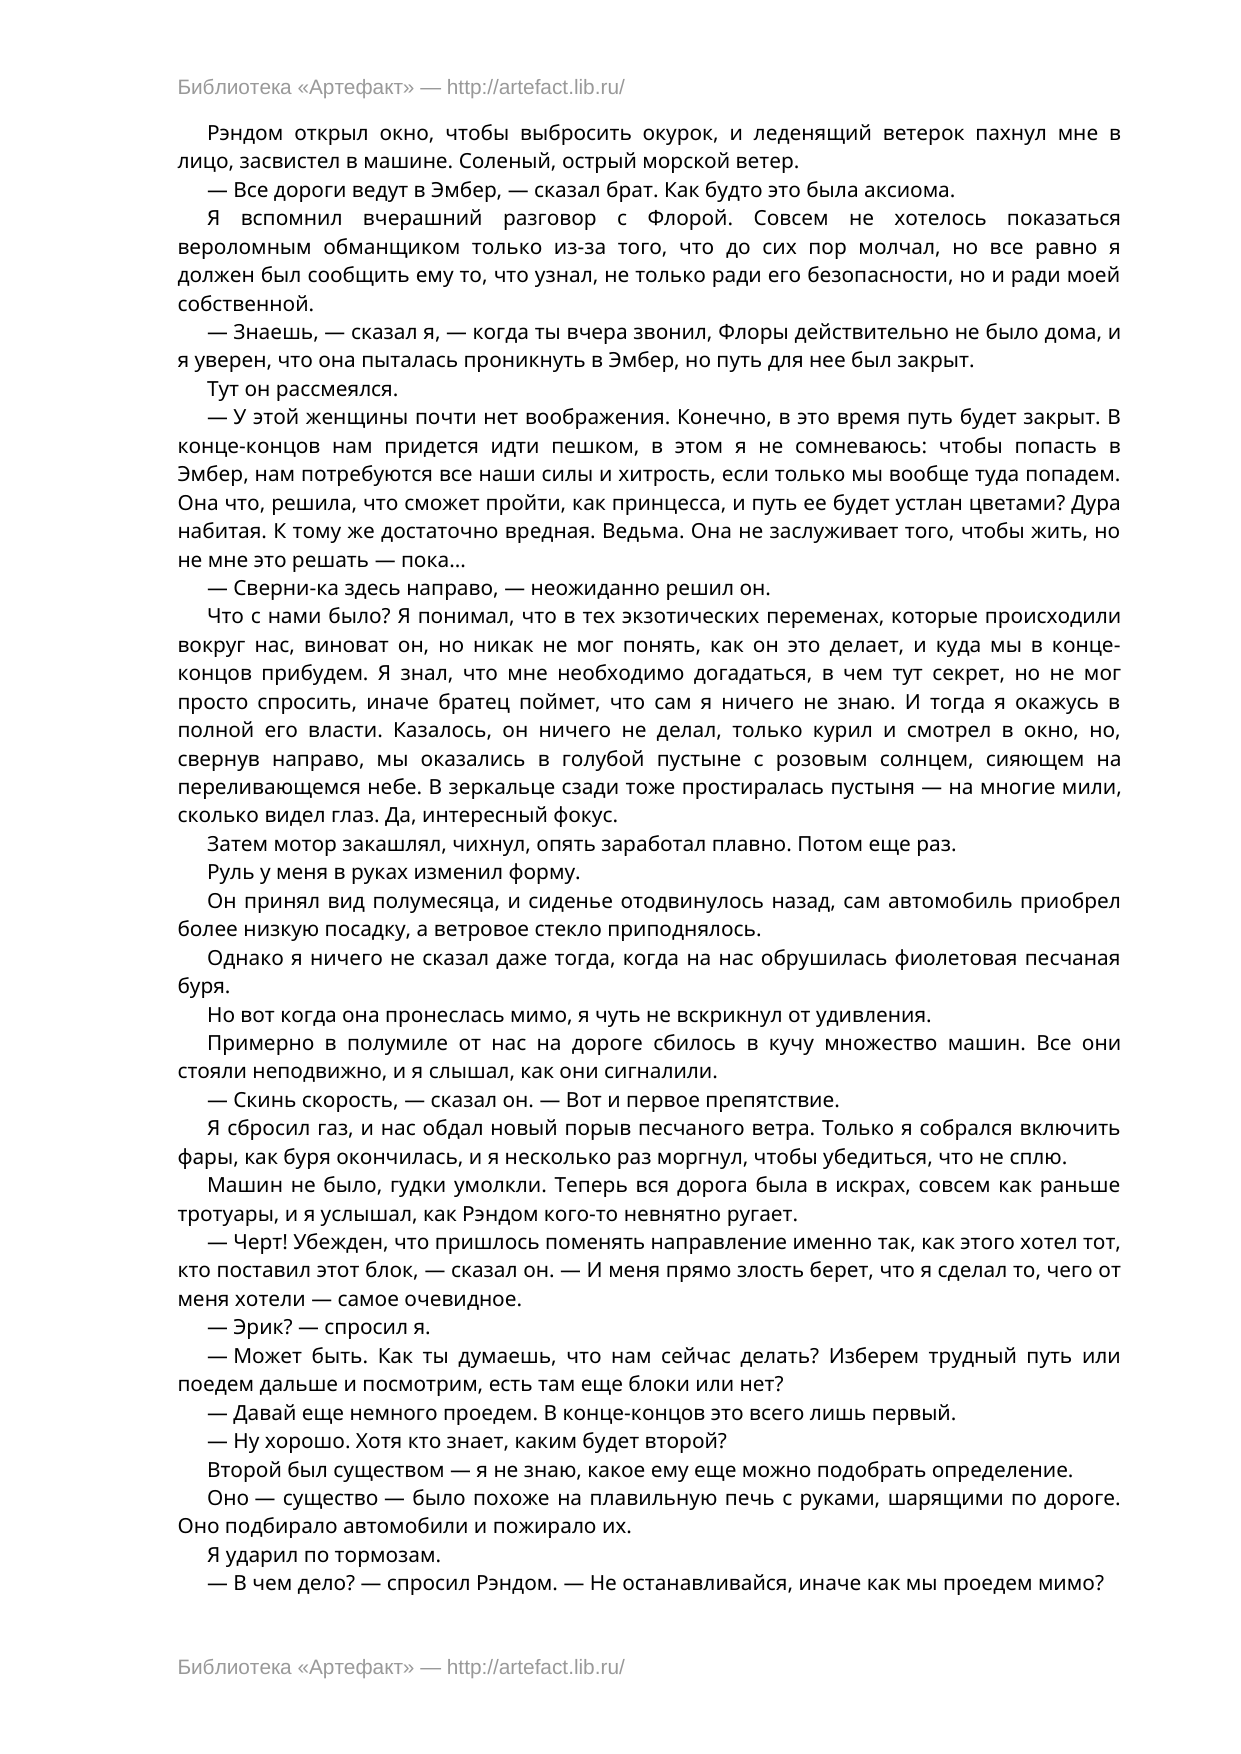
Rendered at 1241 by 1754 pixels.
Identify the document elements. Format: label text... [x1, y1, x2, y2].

text — Все дороги ведут в Эмбер, — сказал брат. Как будто это была аксиома. [177, 175, 1122, 203]
text Второй был существом — я не знаю, какое ему еще можно подобрать определение. [177, 1455, 1122, 1483]
text — Черт! Убежден, что пришлось поменять направление именно так, как этого хотел тот, кто поставил этот блок, — сказал он. — И меня прямо злость берет, что я сделал то, чего от меня хотели — самое очевидное. [177, 1227, 1122, 1312]
text — Знаешь, — сказал я, — когда ты вчера звонил, Флоры действительно не было дома, и я уверен, что она пыталась проникнуть в Эмбер, но путь для нее был закрыт. [177, 317, 1122, 374]
text Рэндом открыл окно, чтобы выбросить окурок, и леденящий ветерок пахнул мне в лицо, засвистел в машине. Соленый, острый морской ветер. [177, 118, 1122, 175]
text Машин не было, гудки умолкли. Теперь вся дорога была в искрах, совсем как раньше тротуары, и я услышал, как Рэндом кого-то невнятно ругает. [177, 1170, 1122, 1227]
text Я ударил по тормозам. [177, 1540, 1122, 1568]
text Затем мотор закашлял, чихнул, опять заработал плавно. Потом еще раз. [177, 829, 1122, 857]
text — Эрик? — спросил я. [177, 1312, 1122, 1341]
text Что с нами было? Я понимал, что в тех экзотических переменах, которые происходили вокруг нас, виноват он, но никак не мог понять, как он это делает, и куда мы в конце-концов прибудем. Я знал, что мне необходимо догадаться, в чем тут секрет, но не мог просто спросить, иначе братец поймет, что сам я ничего не знаю. И тогда я окажусь в полной его власти. Казалось, он ничего не делал, только курил и смотрел в окно, но, свернув направо, мы оказались в голубой пустыне с розовым солнцем, сияющем на переливающемся небе. В зеркальце сзади тоже простиралась пустыня — на многие мили, сколько видел глаз. Да, интересный фокус. [177, 602, 1122, 829]
text Я вспомнил вчерашний разговор с Флорой. Совсем не хотелось показаться вероломным обманщиком только из-за того, что до сих пор молчал, но все равно я должен был сообщить ему то, что узнал, не только ради его безопасности, но и ради моей собственной. [177, 203, 1122, 317]
text Однако я ничего не сказал даже тогда, когда на нас обрушилась фиолетовая песчаная буря. [177, 943, 1122, 1000]
text — Сверни-ка здесь направо, — неожиданно решил он. [177, 573, 1122, 602]
text — У этой женщины почти нет воображения. Конечно, в это время путь будет закрыт. В конце-концов нам придется идти пешком, в этом я не сомневаюсь: чтобы попасть в Эмбер, нам потребуются все наши силы и хитрость, если только мы вообще туда попадем. Она что, решила, что сможет пройти, как принцесса, и путь ее будет устлан цветами? Дура набитая. К тому же достаточно вредная. Ведьма. Она не заслуживает того, чтобы жить, но не мне это решать — пока... [177, 402, 1122, 573]
text — Скинь скорость, — сказал он. — Вот и первое препятствие. [177, 1085, 1122, 1113]
text — Может быть. Как ты думаешь, что нам сейчас делать? Изберем трудный путь или поедем дальше и посмотрим, есть там еще блоки или нет? [177, 1341, 1122, 1398]
text Он принял вид полумесяца, и сиденье отодвинулось назад, сам автомобиль приобрел более низкую посадку, а ветровое стекло приподнялось. [177, 886, 1122, 943]
text Руль у меня в руках изменил форму. [177, 857, 1122, 886]
text — Ну хорошо. Хотя кто знает, каким будет второй? [177, 1426, 1122, 1455]
text Оно — существо — было похоже на плавильную печь с руками, шарящими по дороге. Оно подбирало автомобили и пожирало их. [177, 1483, 1122, 1540]
text Примерно в полумиле от нас на дороге сбилось в кучу множество машин. Все они стояли неподвижно, и я слышал, как они сигналили. [177, 1028, 1122, 1085]
text Но вот когда она пронеслась мимо, я чуть не вскрикнул от удивления. [177, 1000, 1122, 1028]
text — Давай еще немного проедем. В конце-концов это всего лишь первый. [177, 1398, 1122, 1426]
text — В чем дело? — спросил Рэндом. — Не останавливайся, иначе как мы проедем мимо? [177, 1568, 1122, 1597]
text Я сбросил газ, и нас обдал новый порыв песчаного ветра. Только я собрался включить фары, как буря окончилась, и я несколько раз моргнул, чтобы убедиться, что не сплю. [177, 1113, 1122, 1170]
text Тут он рассмеялся. [177, 374, 1122, 402]
